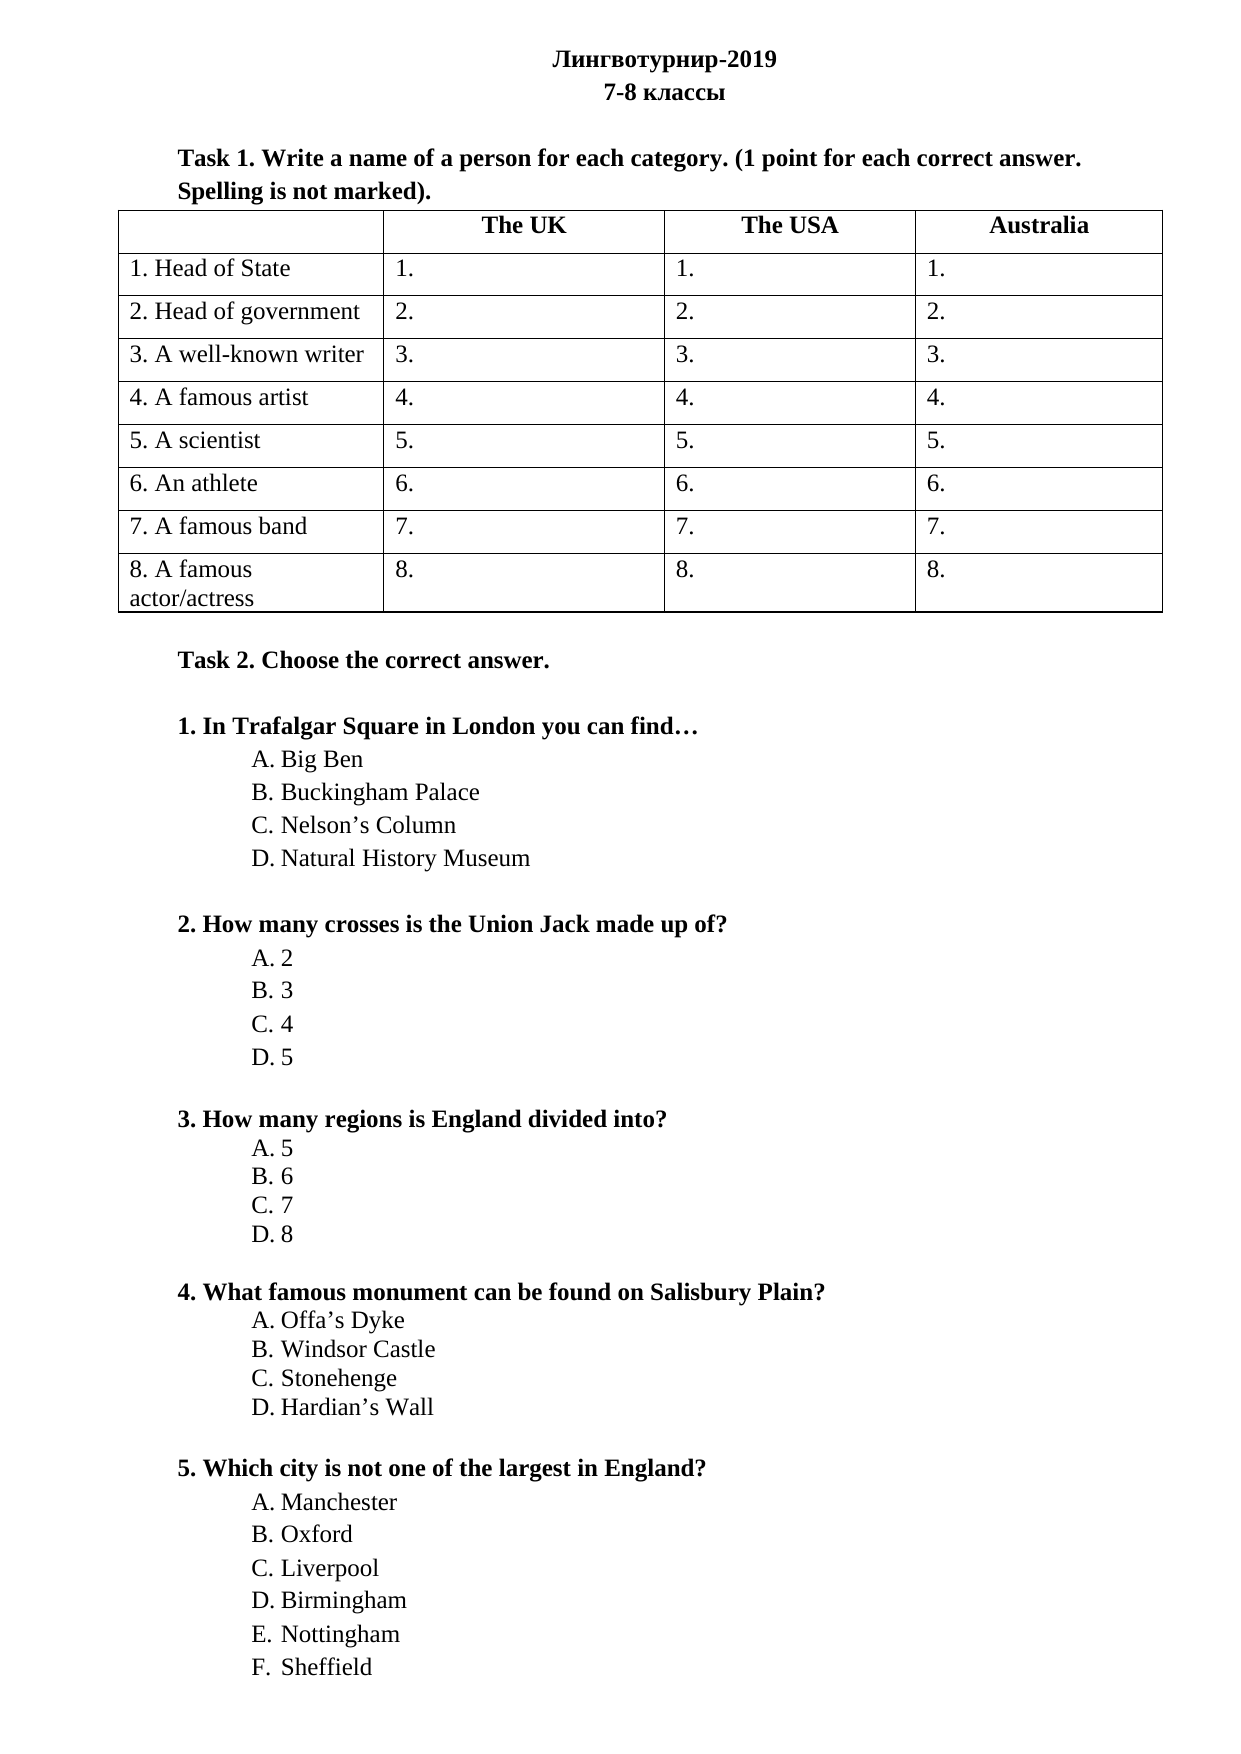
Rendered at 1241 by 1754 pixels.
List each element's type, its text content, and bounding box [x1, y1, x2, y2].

list 2 [251, 943, 1152, 971]
table_cell 3. [665, 339, 915, 381]
table_cell 8. [384, 554, 664, 611]
text Task 2. Choose the correct answer. [177, 645, 1152, 674]
list Sheffield [251, 1652, 1152, 1680]
list Liverpool [251, 1553, 1152, 1581]
list Nottingham [251, 1619, 1152, 1647]
table_cell 5. [665, 425, 915, 467]
table_header The UK [384, 211, 664, 252]
table_cell 2. Head of government [119, 296, 383, 338]
table_cell 8. [916, 554, 1162, 611]
table_cell 6. [665, 468, 915, 510]
text Лингвотурнир-2019 [177, 44, 1152, 73]
table_cell 7. [384, 511, 664, 553]
list 5 [251, 1133, 1152, 1161]
list Big Ben [251, 744, 1152, 773]
table_cell 3. [916, 339, 1162, 381]
list Stonehenge [251, 1363, 1152, 1392]
list Natural History Museum [251, 843, 1152, 872]
list Hardian’s Wall [251, 1392, 1152, 1421]
list Birmingham [251, 1586, 1152, 1614]
table_cell 7. A famous band [119, 511, 383, 553]
table_cell 5. [384, 425, 664, 467]
table_cell 4. [384, 382, 664, 424]
list 8 [251, 1219, 1152, 1248]
table_cell 7. [916, 511, 1162, 553]
text 2. How many crosses is the Union Jack made up of? [177, 909, 1152, 938]
list Windsor Castle [251, 1334, 1152, 1363]
table_cell 5. A scientist [119, 425, 383, 467]
table_cell 1. [384, 254, 664, 295]
text Task 1. Write a name of a person for each category. (1 point for each correct answer. Spelling is not marked). [177, 143, 1152, 205]
list 5 [251, 1042, 1152, 1070]
table_cell 6. An athlete [119, 468, 383, 510]
list Manchester [251, 1487, 1152, 1515]
table_header [119, 211, 383, 252]
table_cell 4. [916, 382, 1162, 424]
table_cell 8. [665, 554, 915, 611]
table_cell 3. [384, 339, 664, 381]
table_cell 4. A famous artist [119, 382, 383, 424]
list 7 [251, 1190, 1152, 1219]
table_cell 1. [665, 254, 915, 295]
text 1. In Trafalgar Square in London you can find… [177, 711, 1152, 740]
table_cell 6. [916, 468, 1162, 510]
table_header Australia [916, 211, 1162, 252]
list Buckingham Palace [251, 777, 1152, 806]
table_cell 7. [665, 511, 915, 553]
list Offa’s Dyke [251, 1306, 1152, 1334]
table_cell 6. [384, 468, 664, 510]
text 4. What famous monument can be found on Salisbury Plain? [177, 1277, 1152, 1306]
table_cell 2. [384, 296, 664, 338]
table_cell 1. [916, 254, 1162, 295]
text 7-8 классы [177, 77, 1152, 106]
list Oxford [251, 1519, 1152, 1548]
table_header The USA [665, 211, 915, 252]
table_cell 2. [916, 296, 1162, 338]
table_cell 3. A well-known writer [119, 339, 383, 381]
list 6 [251, 1161, 1152, 1190]
table_cell 8. A famous actor/actress [119, 554, 383, 611]
table_cell 4. [665, 382, 915, 424]
list 4 [251, 1009, 1152, 1037]
text 3. How many regions is England divided into? [177, 1104, 1152, 1133]
table_cell 2. [665, 296, 915, 338]
list Nelson’s Column [251, 811, 1152, 839]
list 3 [251, 976, 1152, 1004]
table_cell 1. Head of State [119, 254, 383, 295]
text 5. Which city is not one of the largest in England? [177, 1453, 1152, 1482]
table_cell 5. [916, 425, 1162, 467]
